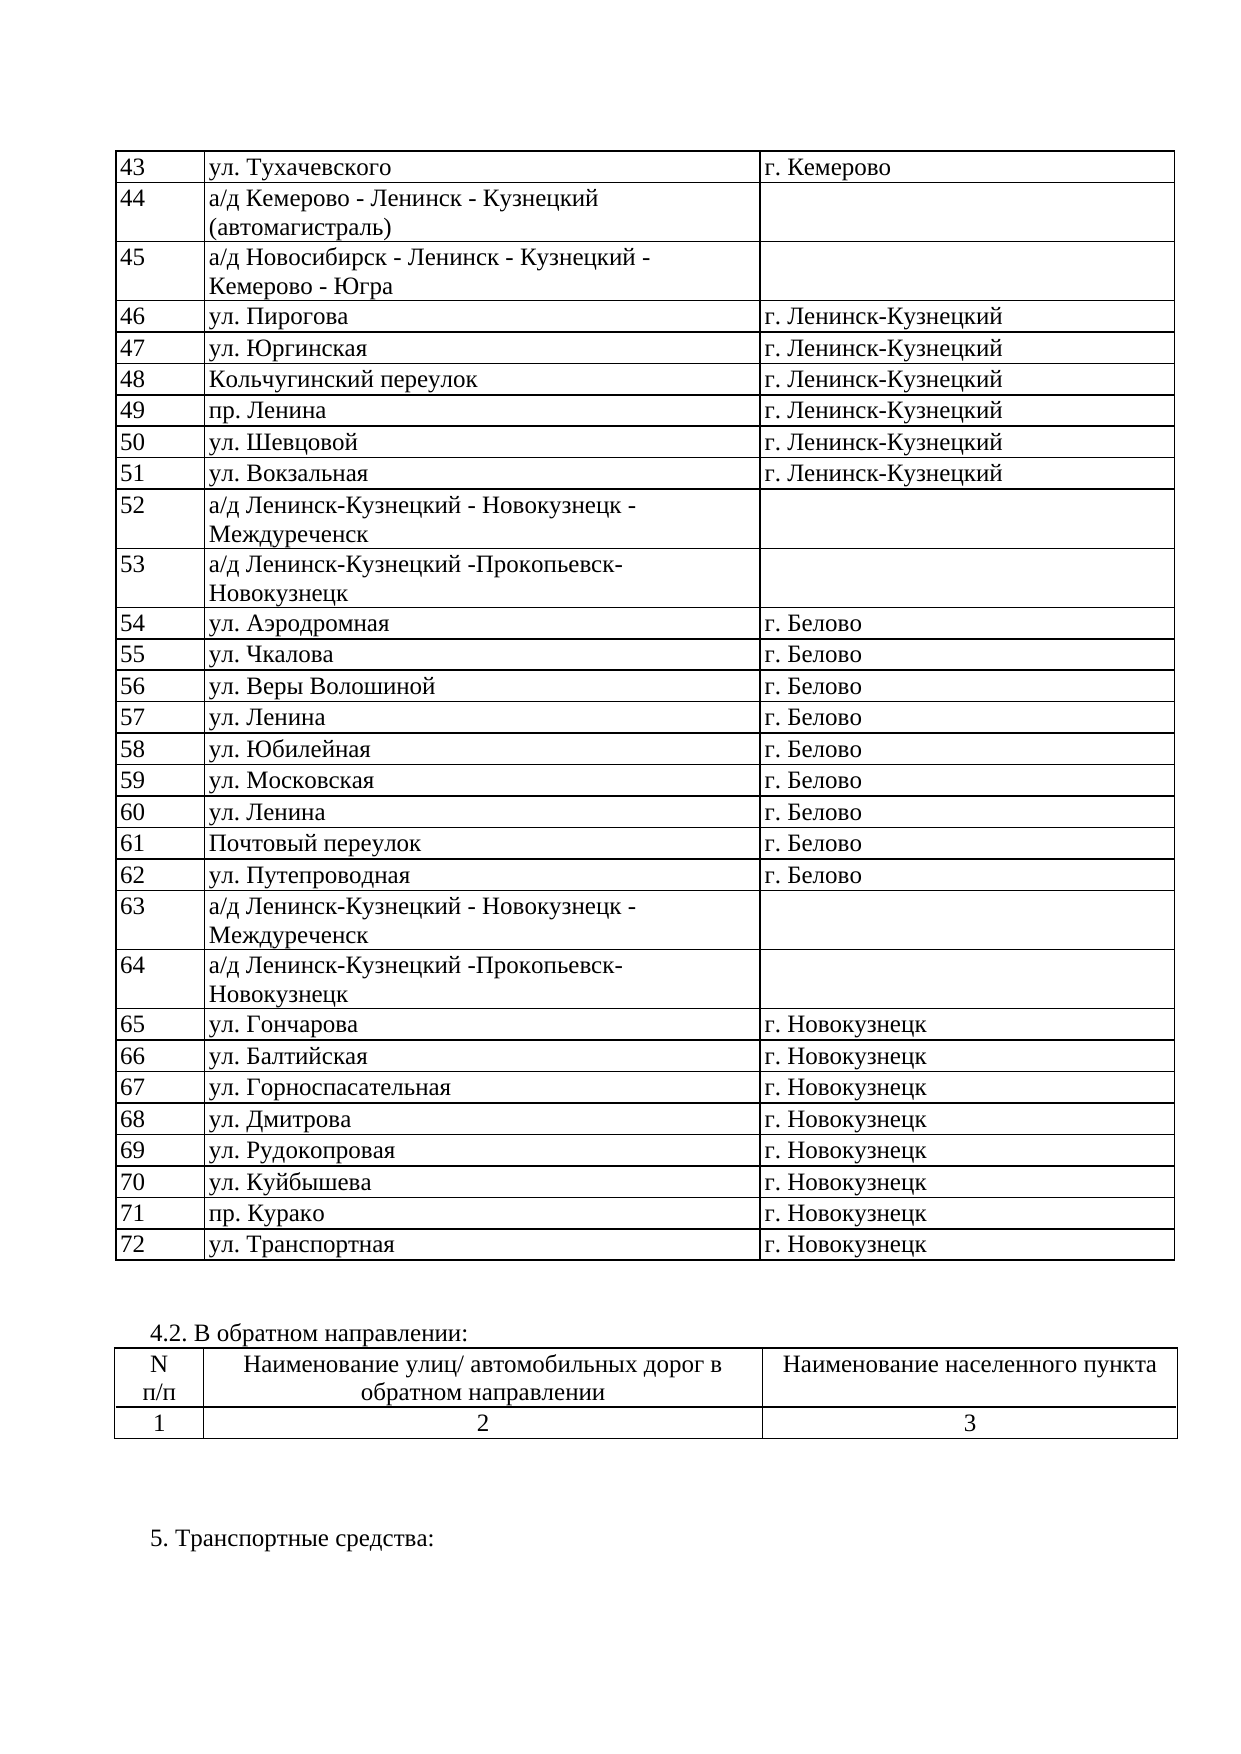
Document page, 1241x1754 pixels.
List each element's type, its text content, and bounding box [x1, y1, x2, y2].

table_cell 56 [117, 671, 204, 701]
table_cell г. Новокузнецк [761, 1009, 1174, 1039]
table_cell [761, 891, 1174, 949]
table_cell ул. Тухачевского [205, 152, 759, 181]
table_cell 62 [117, 860, 204, 889]
table_cell г. Ленинск-Кузнецкий [761, 458, 1174, 488]
table_cell [761, 242, 1174, 299]
table_cell г. Новокузнецк [761, 1230, 1174, 1259]
table_cell г. Ленинск-Кузнецкий [761, 396, 1174, 425]
table_cell а/д Ленинск-Кузнецкий - Новокузнецк - Междуреченск [205, 891, 759, 949]
table_cell 55 [117, 640, 204, 669]
table_cell ул. Аэродромная [205, 608, 759, 638]
table_cell 60 [117, 797, 204, 827]
table_cell ул. Балтийская [205, 1041, 759, 1071]
table_cell г. Новокузнецк [761, 1198, 1174, 1228]
table_cell г. Белово [761, 608, 1174, 638]
table_cell а/д Ленинск-Кузнецкий - Новокузнецк - Междуреченск [205, 490, 759, 547]
table_cell г. Новокузнецк [761, 1072, 1174, 1102]
table_cell г. Кемерово [761, 152, 1174, 181]
table_cell 61 [117, 828, 204, 858]
table_cell г. Новокузнецк [761, 1104, 1174, 1133]
table_cell 47 [117, 333, 204, 362]
table_cell г. Белово [761, 640, 1174, 669]
table_cell [761, 490, 1174, 547]
table_cell 68 [117, 1104, 204, 1133]
table_cell 69 [117, 1135, 204, 1165]
table_cell г. Ленинск-Кузнецкий [761, 333, 1174, 362]
table_cell 52 [117, 490, 204, 547]
table_cell ул. Ленина [205, 797, 759, 827]
table_cell 46 [117, 301, 204, 331]
table_cell 50 [117, 427, 204, 457]
table_header Наименование населенного пункта [763, 1349, 1177, 1406]
table_cell 45 [117, 242, 204, 299]
table_cell г. Белово [761, 671, 1174, 701]
table_cell [761, 950, 1174, 1008]
table_cell а/д Ленинск-Кузнецкий -Прокопьевск-Новокузнецк [205, 549, 759, 606]
table_cell ул. Путепроводная [205, 860, 759, 889]
table_cell 59 [117, 765, 204, 795]
table_cell ул. Транспортная [205, 1230, 759, 1259]
table_cell 54 [117, 608, 204, 638]
table_cell 64 [117, 950, 204, 1008]
table_header N п/п [115, 1349, 203, 1406]
table_cell ул. Пирогова [205, 301, 759, 331]
table_cell ул. Чкалова [205, 640, 759, 669]
table_cell ул. Рудокопровая [205, 1135, 759, 1165]
table_cell ул. Гончарова [205, 1009, 759, 1039]
table_cell 2 [204, 1408, 762, 1438]
table_cell ул. Ленина [205, 702, 759, 732]
table_cell Почтовый переулок [205, 828, 759, 858]
table_cell ул. Московская [205, 765, 759, 795]
table_header Наименование улиц/ автомобильных дорог в обратном направлении [204, 1349, 762, 1406]
table_cell пр. Курако [205, 1198, 759, 1228]
table_cell г. Новокузнецк [761, 1041, 1174, 1071]
table_cell 67 [117, 1072, 204, 1102]
text 4.2. В обратном направлении: [150, 1318, 1090, 1347]
table_cell 43 [117, 152, 204, 181]
table_cell г. Белово [761, 734, 1174, 764]
table_cell ул. Юбилейная [205, 734, 759, 764]
table_cell 72 [117, 1230, 204, 1259]
table_cell г. Ленинск-Кузнецкий [761, 427, 1174, 457]
table_cell 49 [117, 396, 204, 425]
table_cell г. Ленинск-Кузнецкий [761, 364, 1174, 394]
table_cell 70 [117, 1167, 204, 1196]
table_cell ул. Юргинская [205, 333, 759, 362]
table_cell ул. Вокзальная [205, 458, 759, 488]
table_cell а/д Кемерово - Ленинск - Кузнецкий (автомагистраль) [205, 183, 759, 241]
table_cell пр. Ленина [205, 396, 759, 425]
table_cell 65 [117, 1009, 204, 1039]
table_cell ул. Горноспасательная [205, 1072, 759, 1102]
table_cell 1 [115, 1407, 203, 1438]
table_cell г. Новокузнецк [761, 1167, 1174, 1196]
table_cell 58 [117, 734, 204, 764]
table_cell 44 [117, 183, 204, 241]
table_cell 53 [117, 549, 204, 606]
table_cell 66 [117, 1041, 204, 1071]
table_cell а/д Ленинск-Кузнецкий -Прокопьевск-Новокузнецк [205, 950, 759, 1008]
table_cell 48 [117, 364, 204, 394]
table_cell а/д Новосибирск - Ленинск - Кузнецкий - Кемерово - Югра [205, 242, 759, 299]
table_cell ул. Шевцовой [205, 427, 759, 457]
table_cell г. Новокузнецк [761, 1135, 1174, 1165]
table_cell 71 [117, 1198, 204, 1228]
table_cell г. Белово [761, 828, 1174, 858]
table_cell [761, 549, 1174, 606]
table_cell [761, 183, 1174, 241]
table_cell г. Белово [761, 797, 1174, 827]
table_cell ул. Дмитрова [205, 1104, 759, 1133]
table_cell 3 [763, 1406, 1177, 1438]
table_cell г. Ленинск-Кузнецкий [761, 301, 1174, 331]
table_cell Кольчугинский переулок [205, 364, 759, 394]
table_cell 57 [117, 702, 204, 732]
table_cell ул. Веры Волошиной [205, 671, 759, 701]
table_cell г. Белово [761, 702, 1174, 732]
table_cell 63 [117, 891, 204, 949]
table_cell ул. Куйбышева [205, 1167, 759, 1196]
text 5. Транспортные средства: [150, 1523, 1090, 1552]
table_cell г. Белово [761, 860, 1174, 889]
table_cell 51 [117, 458, 204, 488]
table_cell г. Белово [761, 765, 1174, 795]
